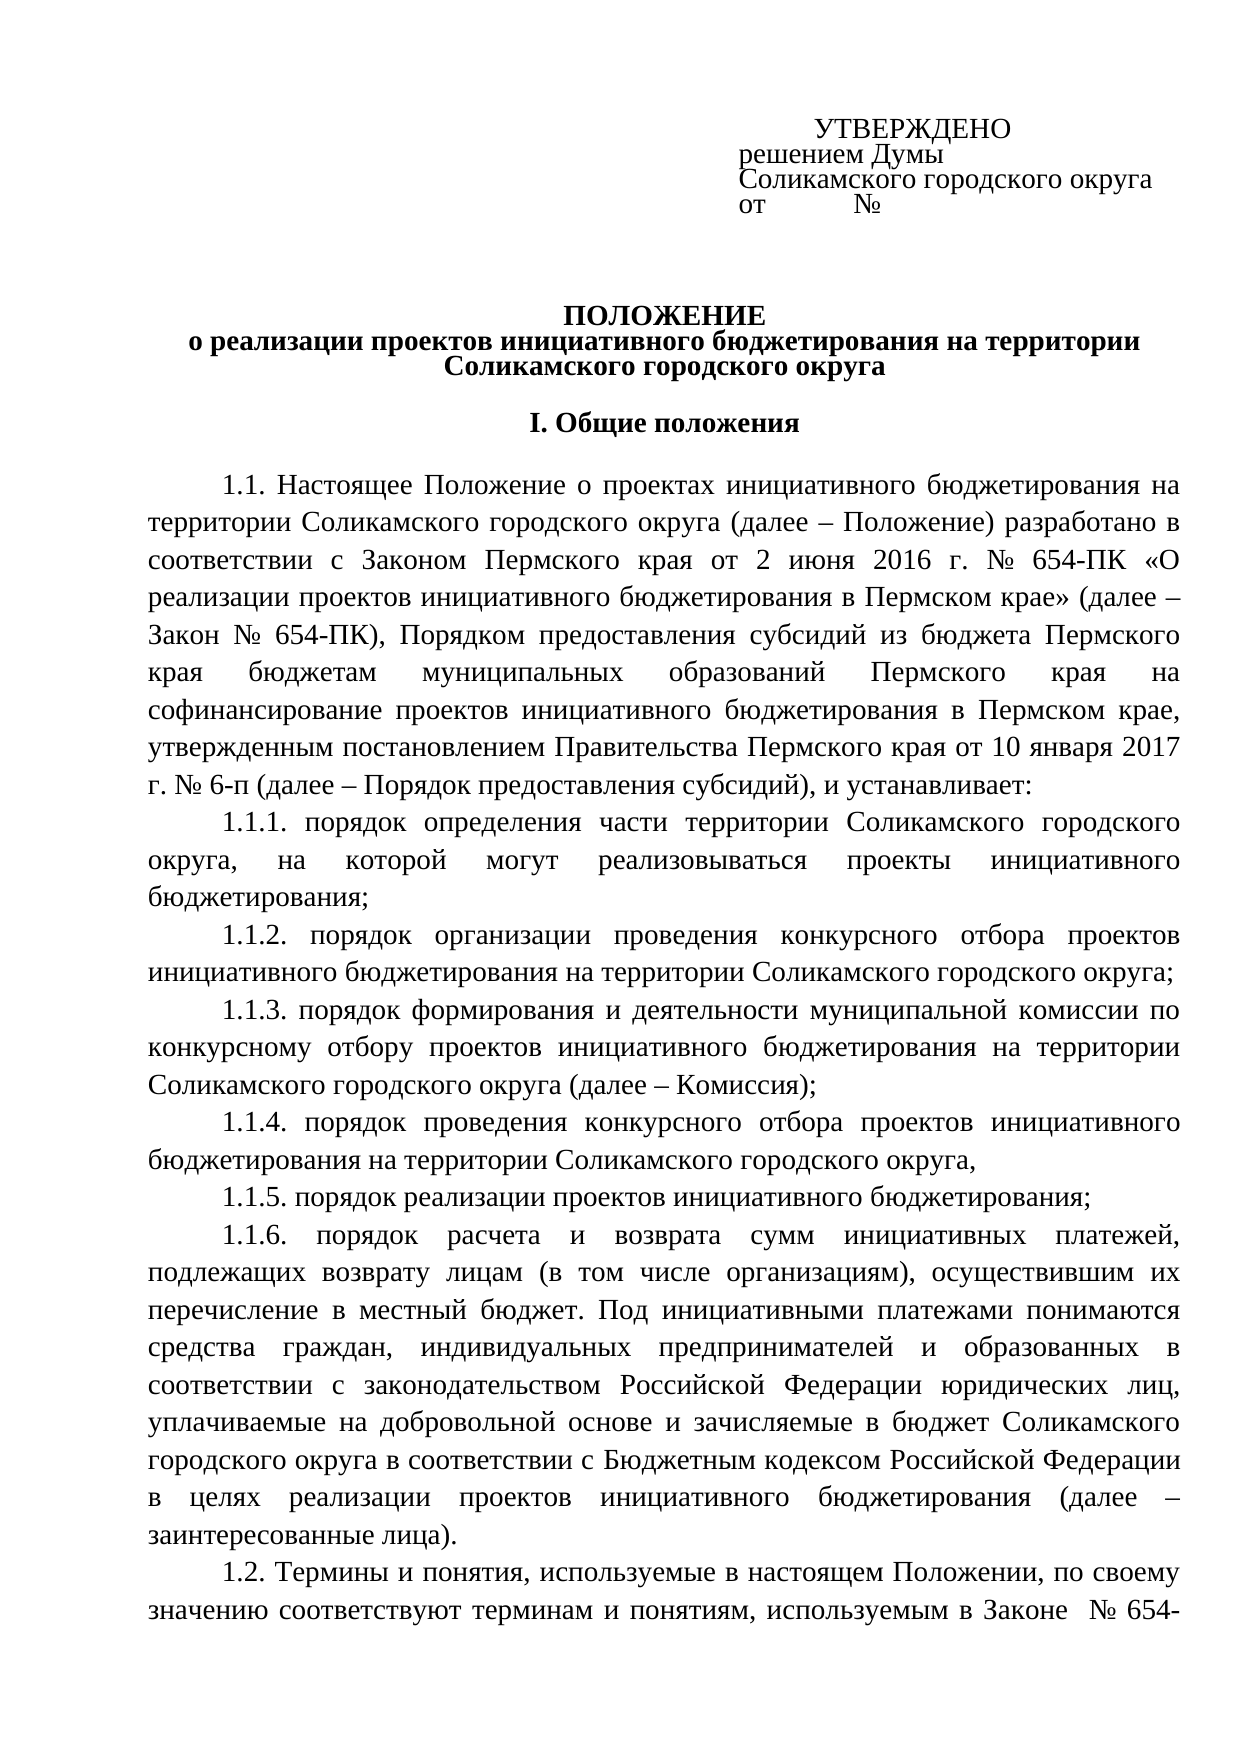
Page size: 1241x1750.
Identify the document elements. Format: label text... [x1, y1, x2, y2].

text о реализации проектов инициативного бюджетирования на территории Соликамского городского округа [148, 331, 1181, 381]
subtitle I. Общие положения [148, 406, 1181, 439]
text 1.1. Настоящее Положение о проектах инициативного бюджетирования на территории Соликамского городского округа (далее – Положение) разработано в соответствии с Законом Пермского края от 2 июня 2016 г. № 654-ПК «О реализации проектов инициативного бюджетирования в Пермском крае» (далее – Закон № 654-ПК), Порядком предоставления субсидий из бюджета Пермского края бюджетам муниципальных образований Пермского края на софинансирование проектов инициативного бюджетирования в Пермском крае, утвержденным постановлением Правительства Пермского края от 10 января 2017 г. № 6-п (далее – Порядок предоставления субсидий), и устанавливает: [148, 464, 1181, 802]
text от № [738, 193, 1181, 218]
text 1.1.6. порядок расчета и возврата сумм инициативных платежей, подлежащих возврату лицам (в том числе организациям), осуществившим их перечисление в местный бюджет. Под инициативными платежами понимаются средства граждан, индивидуальных предпринимателей и образованных в соответствии с законодательством Российской Федерации юридических лиц, уплачиваемые на добровольной основе и зачисляемые в бюджет Соликамского городского округа в соответствии с Бюджетным кодексом Российской Федерации в целях реализации проектов инициативного бюджетирования (далее – заинтересованные лица). [148, 1214, 1181, 1552]
text 1.1.2. порядок организации проведения конкурсного отбора проектов инициативного бюджетирования на территории Соликамского городского округа; [148, 914, 1181, 989]
text Соликамского городского округа [738, 168, 1181, 193]
text 1.1.1. порядок определения части территории Соликамского городского округа, на которой могут реализовываться проекты инициативного бюджетирования; [148, 802, 1181, 914]
text 1.1.5. порядок реализации проектов инициативного бюджетирования; [148, 1177, 1181, 1214]
text 1.1.3. порядок формирования и деятельности муниципальной комиссии по конкурсному отбору проектов инициативного бюджетирования на территории Соликамского городского округа (далее – Комиссия); [148, 989, 1181, 1102]
text УТВЕРЖДЕНО [738, 118, 1181, 143]
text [148, 1552, 1181, 1627]
text 1.1.4. порядок проведения конкурсного отбора проектов инициативного бюджетирования на территории Соликамского городского округа, [148, 1102, 1181, 1177]
text решением Думы [738, 143, 1181, 168]
text ПОЛОЖЕНИЕ [148, 306, 1181, 331]
